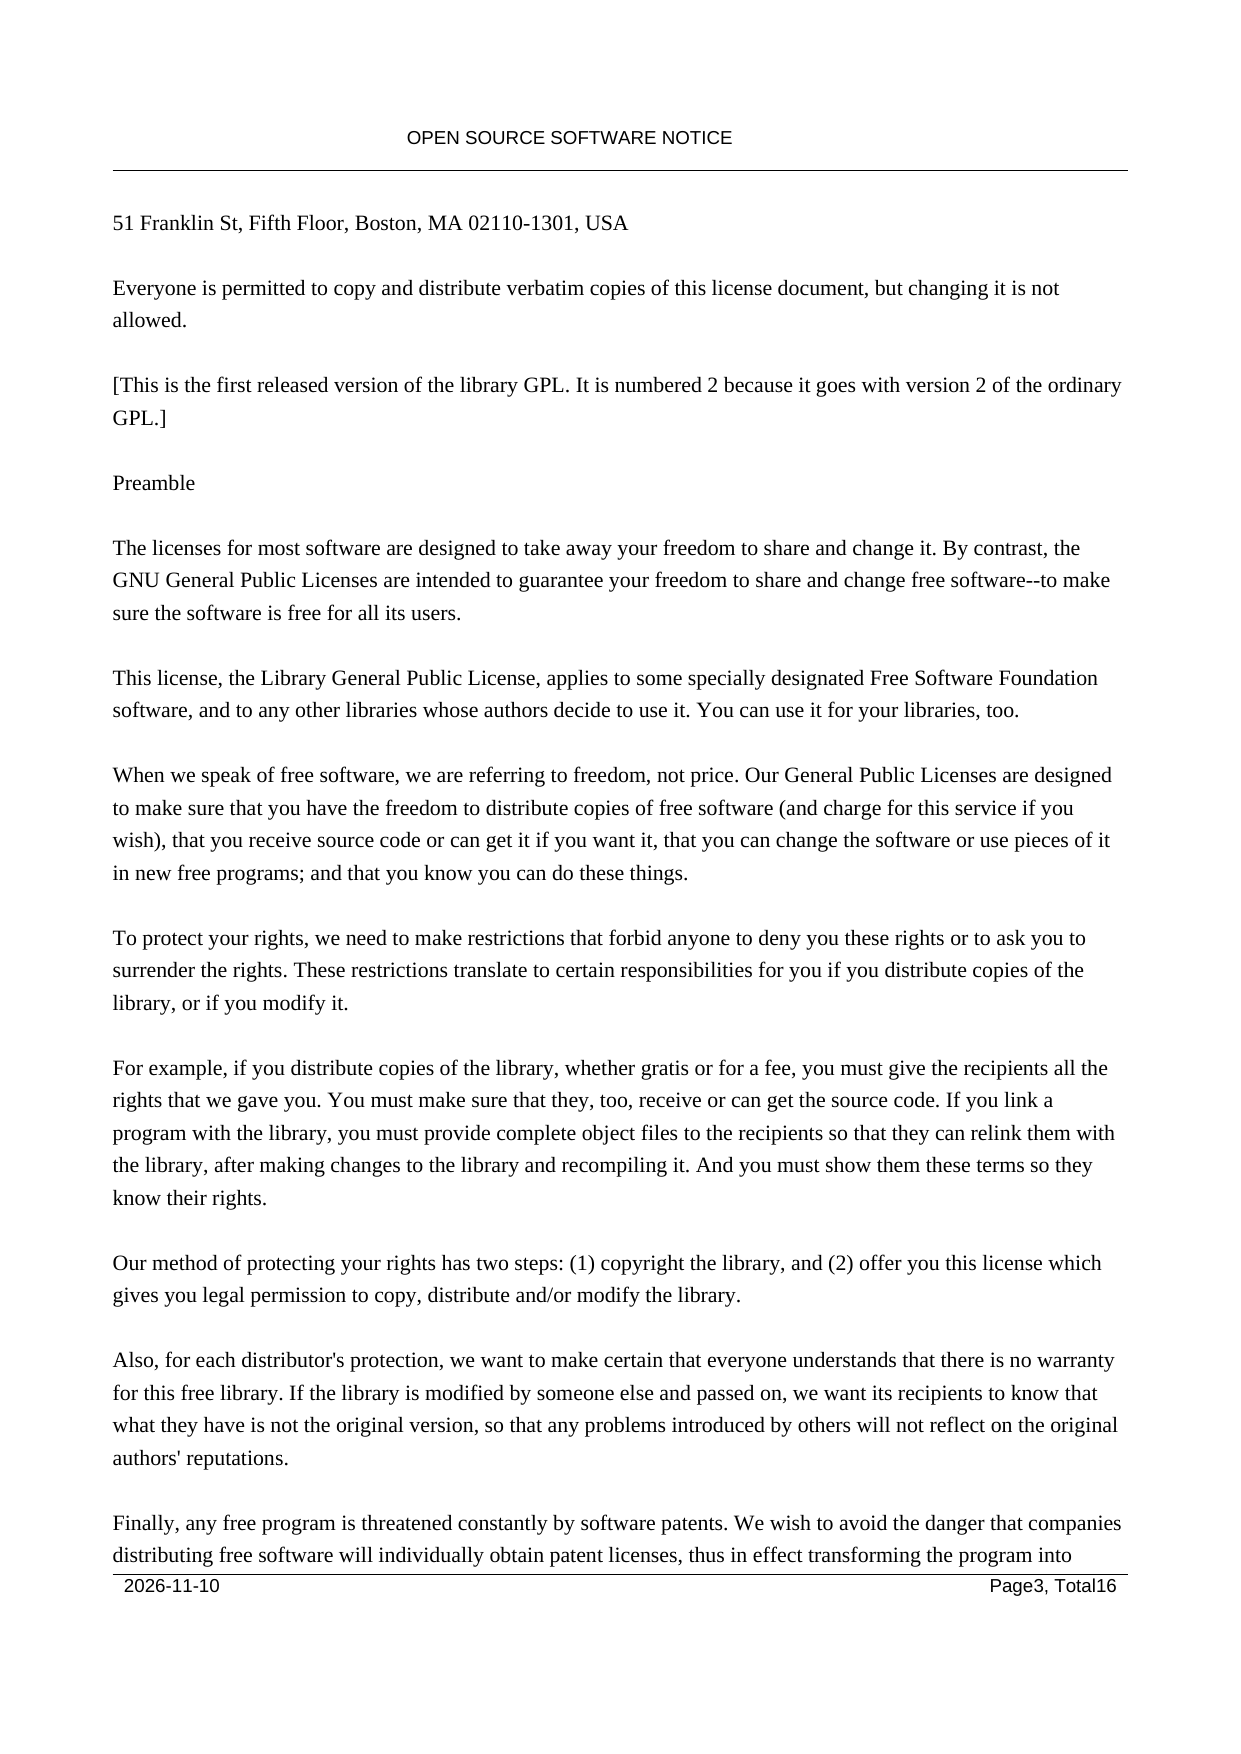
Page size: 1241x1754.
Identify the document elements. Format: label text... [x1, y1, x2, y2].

text For example, if you distribute copies of the library, whether gratis or for a fee, you must give the recipients all the rights that we gave you. You must make sure that they, too, receive or can get the source code. If you link a program with the library, you must provide complete object files to the recipients so that they can relink them with the library, after making changes to the library and recompiling it. And you must show them these terms so they know their rights. [112, 1051, 1128, 1214]
text When we speak of free software, we are referring to freedom, not price. Our General Public Licenses are designed to make sure that you have the freedom to distribute copies of free software (and charge for this service if you wish), that you receive source code or can get it if you want it, that you can change the software or use pieces of it in new free programs; and that you know you can do these things. [112, 759, 1128, 889]
text The licenses for most software are designed to take away your freedom to share and change it. By contrast, the GNU General Public Licenses are intended to guarantee your freedom to share and change free software--to make sure the software is free for all its users. [112, 531, 1128, 629]
text 51 Franklin St, Fifth Floor, Boston, MA 02110-1301, USA [112, 206, 1128, 239]
text Also, for each distributor's protection, we want to make certain that everyone understands that there is no warranty for this free library. If the library is modified by someone else and passed on, we want its recipients to know that what they have is not the original version, so that any problems introduced by others will not reflect on the original authors' reputations. [112, 1344, 1128, 1474]
text [This is the first released version of the library GPL. It is numbered 2 because it goes with version 2 of the ordinary GPL.] [112, 369, 1128, 434]
text Everyone is permitted to copy and distribute verbatim copies of this license document, but changing it is not allowed. [112, 271, 1128, 336]
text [112, 1506, 1128, 1571]
text This license, the Library General Public License, applies to some specially designated Free Software Foundation software, and to any other libraries whose authors decide to use it. You can use it for your libraries, too. [112, 661, 1128, 726]
text Preamble [112, 466, 1128, 499]
text Our method of protecting your rights has two steps: (1) copyright the library, and (2) offer you this license which gives you legal permission to copy, distribute and/or modify the library. [112, 1246, 1128, 1311]
text To protect your rights, we need to make restrictions that forbid anyone to deny you these rights or to ask you to surrender the rights. These restrictions translate to certain responsibilities for you if you distribute copies of the library, or if you modify it. [112, 921, 1128, 1019]
